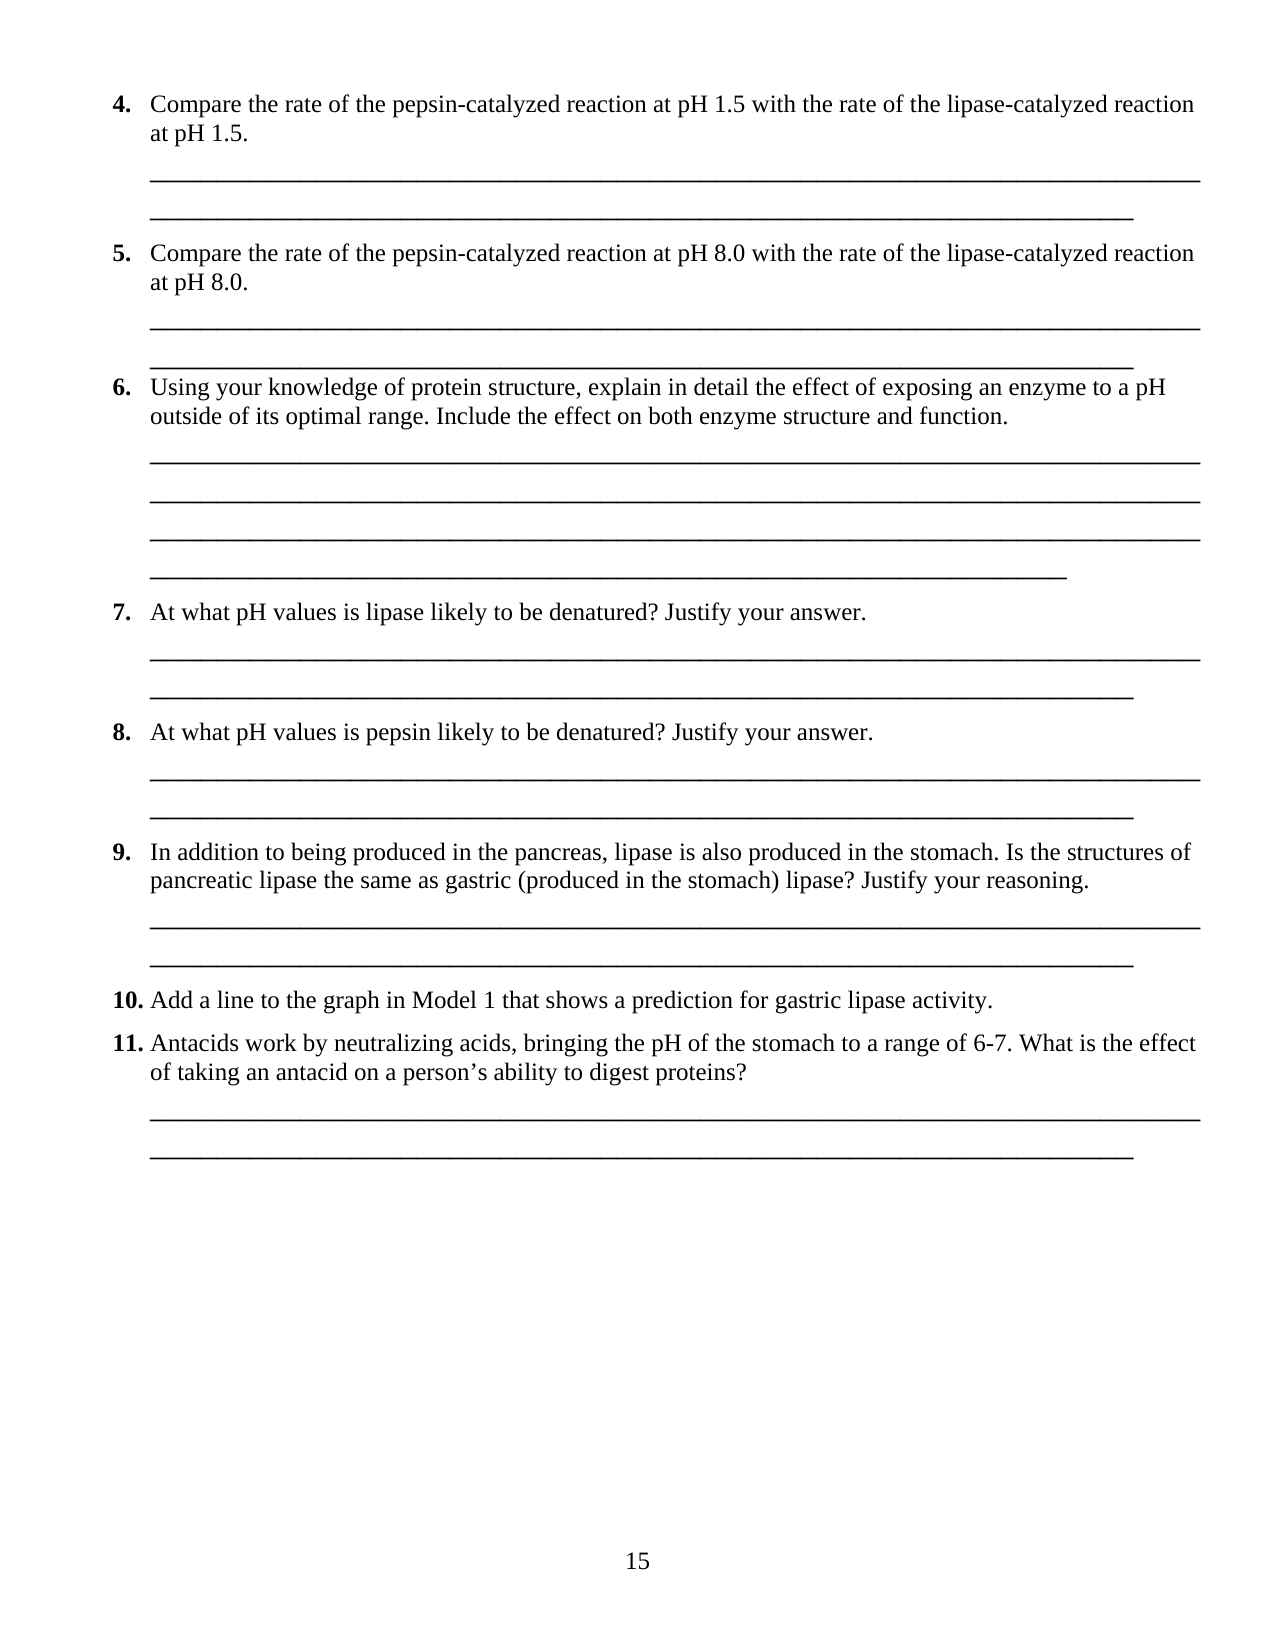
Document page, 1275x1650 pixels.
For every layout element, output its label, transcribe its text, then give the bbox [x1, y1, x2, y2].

list Compare the rate of the pepsin-catalyzed reaction at pH 8.0 with the rate of the lipase-catalyzed reaction at pH 8.0. __________________________________________________________________________________________________________________________ [112, 238, 1200, 372]
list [112, 1028, 1200, 1191]
list At what pH values is lipase likely to be denatured? Justify your answer. __________________________________________________________________________________________________________________________ [112, 597, 1200, 703]
list Add a line to the graph in Model 1 that shows a prediction for gastric lipase activity. [112, 985, 1200, 1014]
list In addition to being produced in the pancreas, lipase is also produced in the stomach. Is the structures of pancreatic lipase the same as gastric (produced in the stomach) lipase? Justify your reasoning. __________________________________________________________________________________________________________________________ [112, 837, 1200, 971]
list Compare the rate of the pepsin-catalyzed reaction at pH 1.5 with the rate of the lipase-catalyzed reaction at pH 1.5. __________________________________________________________________________________________________________________________ [112, 89, 1200, 223]
list Using your knowledge of protein structure, explain in detail the effect of exposing an enzyme to a pH outside of its optimal range. Include the effect on both enzyme structure and function. ____________________________________________________________________________________________________________________________________________________________________________________________________________________________________________________ [112, 372, 1200, 583]
list At what pH values is pepsin likely to be denatured? Justify your answer. __________________________________________________________________________________________________________________________ [112, 717, 1200, 822]
